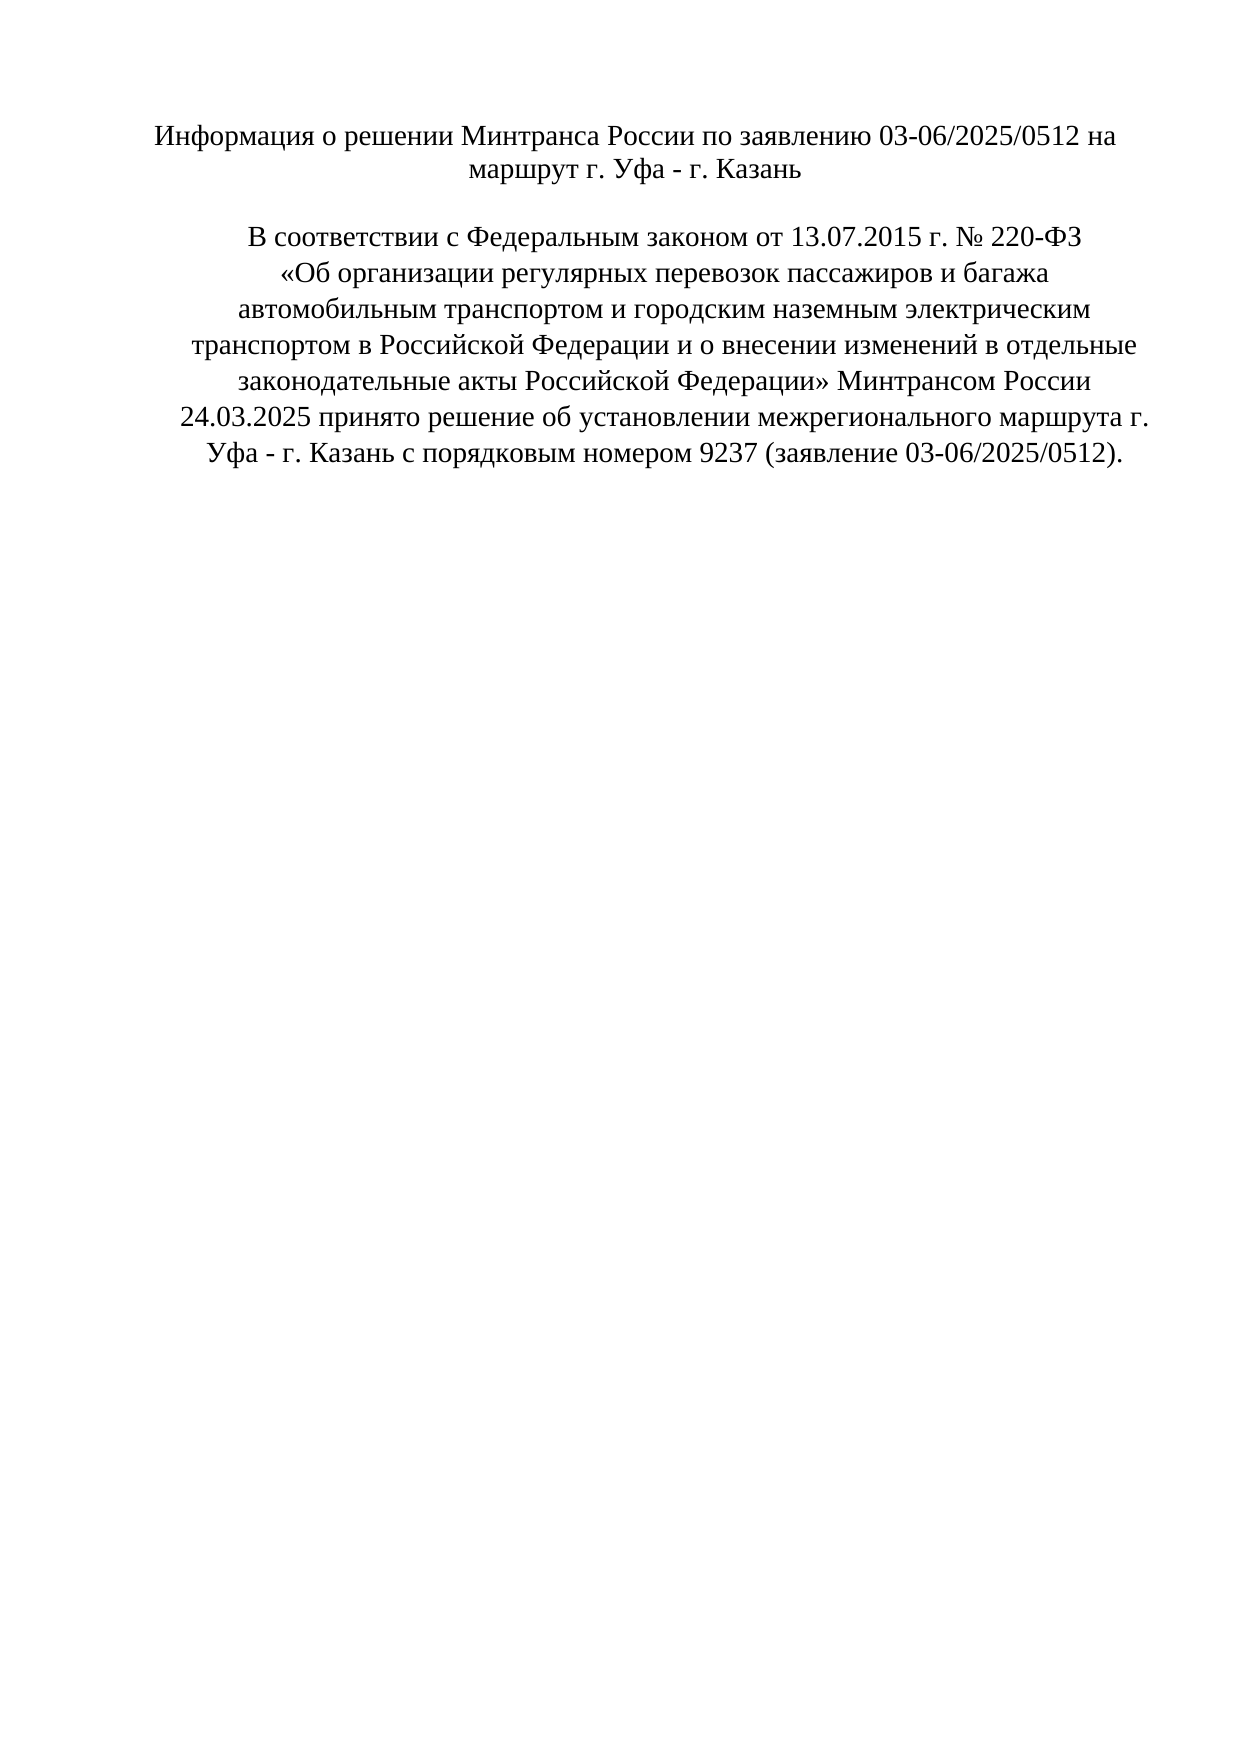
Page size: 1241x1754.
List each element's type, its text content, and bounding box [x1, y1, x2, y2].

text В соответствии с Федеральным законом от 13.07.2015 г. № 220-ФЗ «Об организации регулярных перевозок пассажиров и багажа автомобильным транспортом и городским наземным электрическим транспортом в Российской Федерации и о внесении изменений в отдельные законодательные акты Российской Федерации» Минтрансом России 24.03.2025 принято решение об установлении межрегионального маршрута г. Уфа - г. Казань с порядковым номером 9237 (заявление 03-06/2025/0512). [177, 219, 1152, 469]
text Информация о решении Минтранса России по заявлению 03-06/2025/0512 на маршрут г. Уфа - г. Казань [118, 118, 1152, 185]
